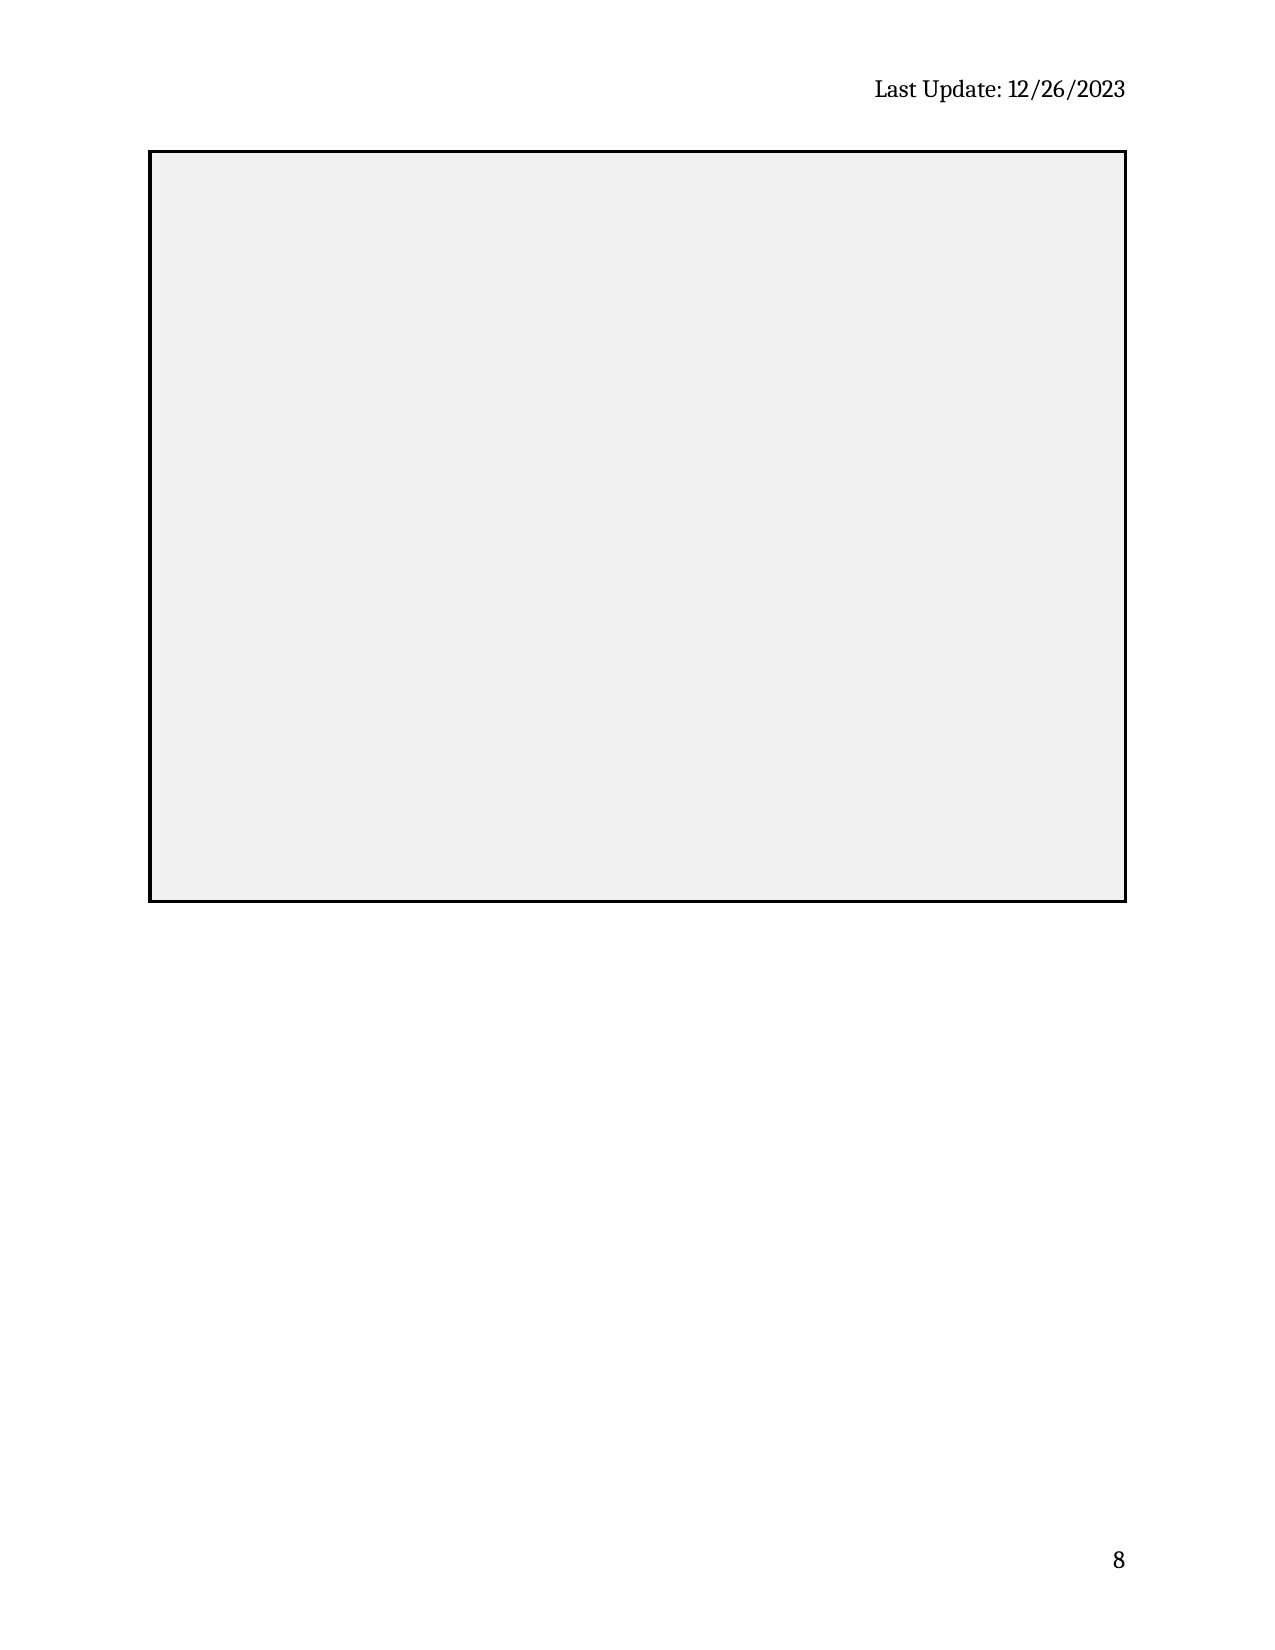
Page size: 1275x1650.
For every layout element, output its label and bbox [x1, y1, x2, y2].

table_header [152, 153, 1124, 900]
